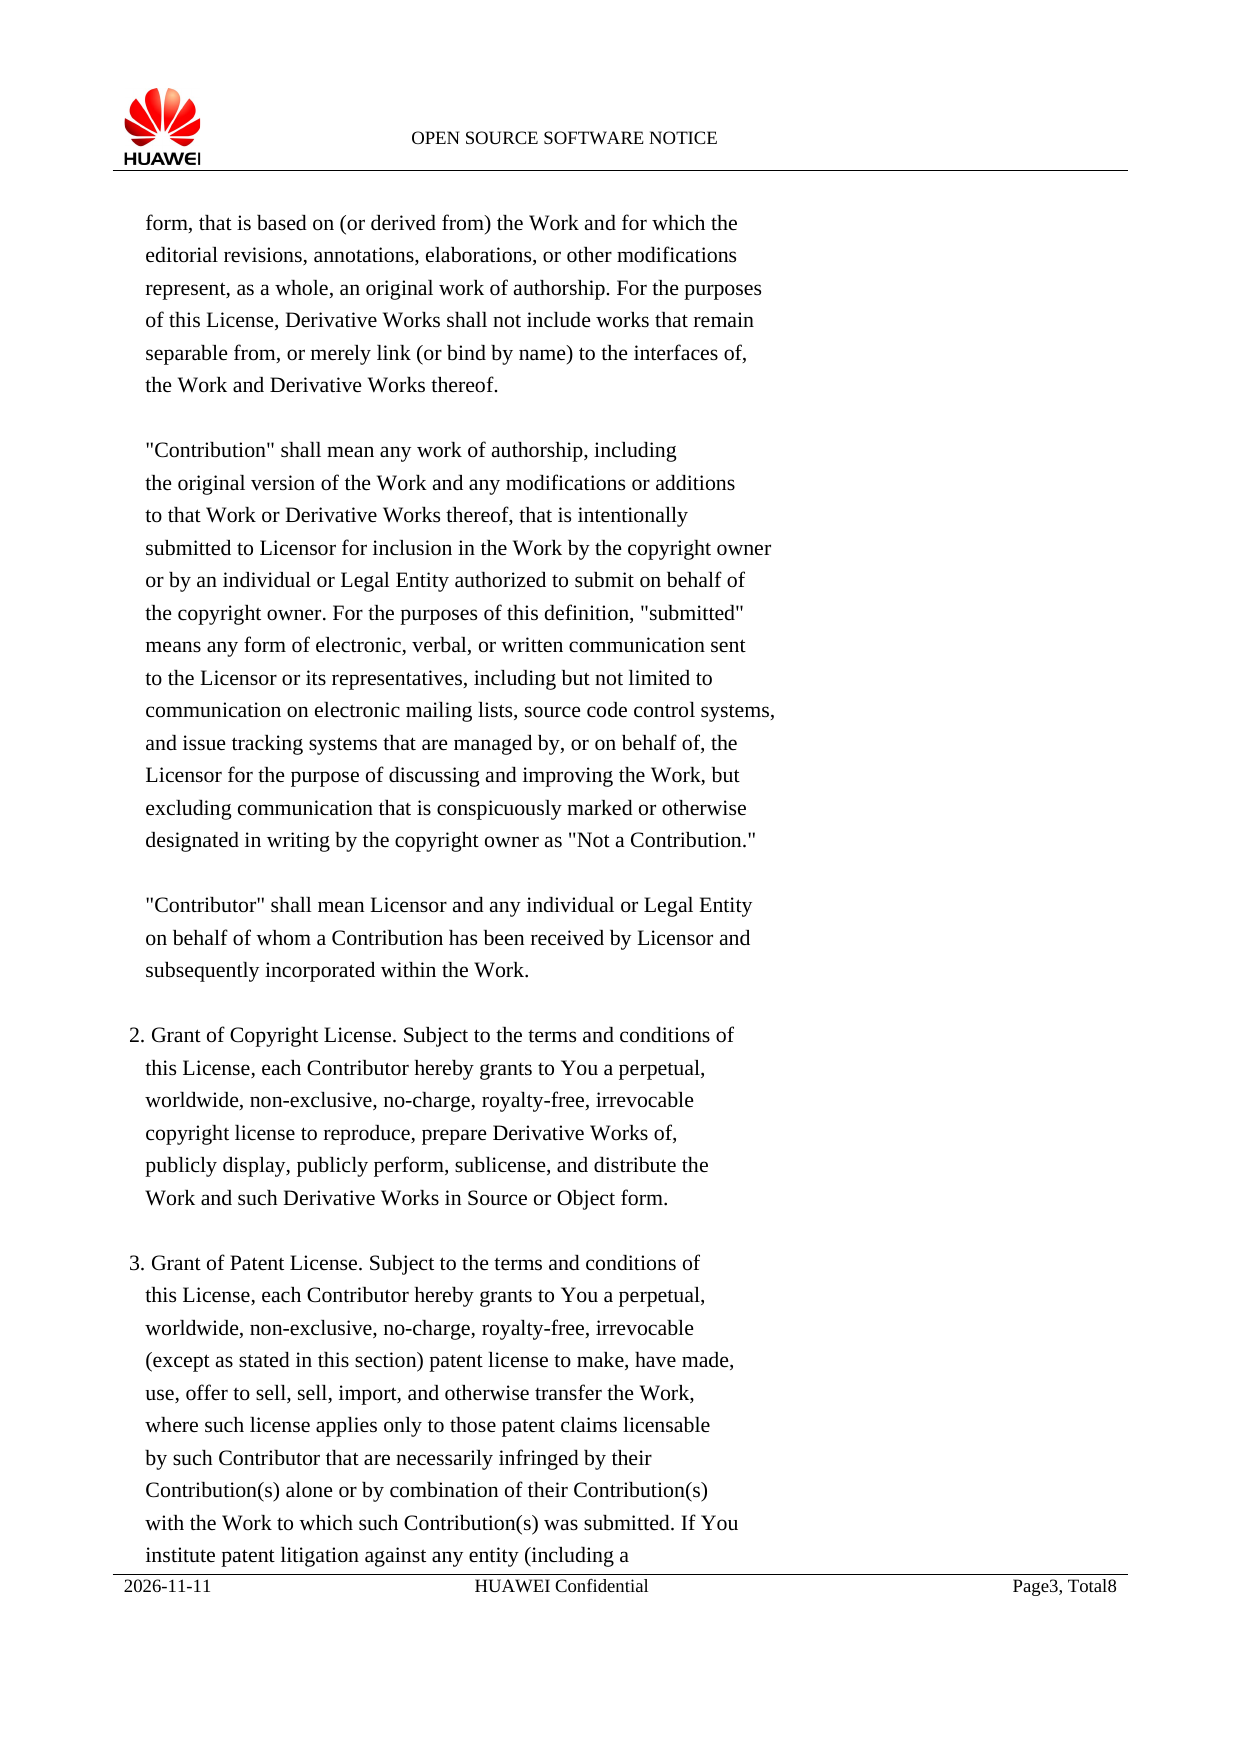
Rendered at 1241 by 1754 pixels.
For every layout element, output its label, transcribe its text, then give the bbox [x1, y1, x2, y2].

picture [124, 88, 201, 165]
